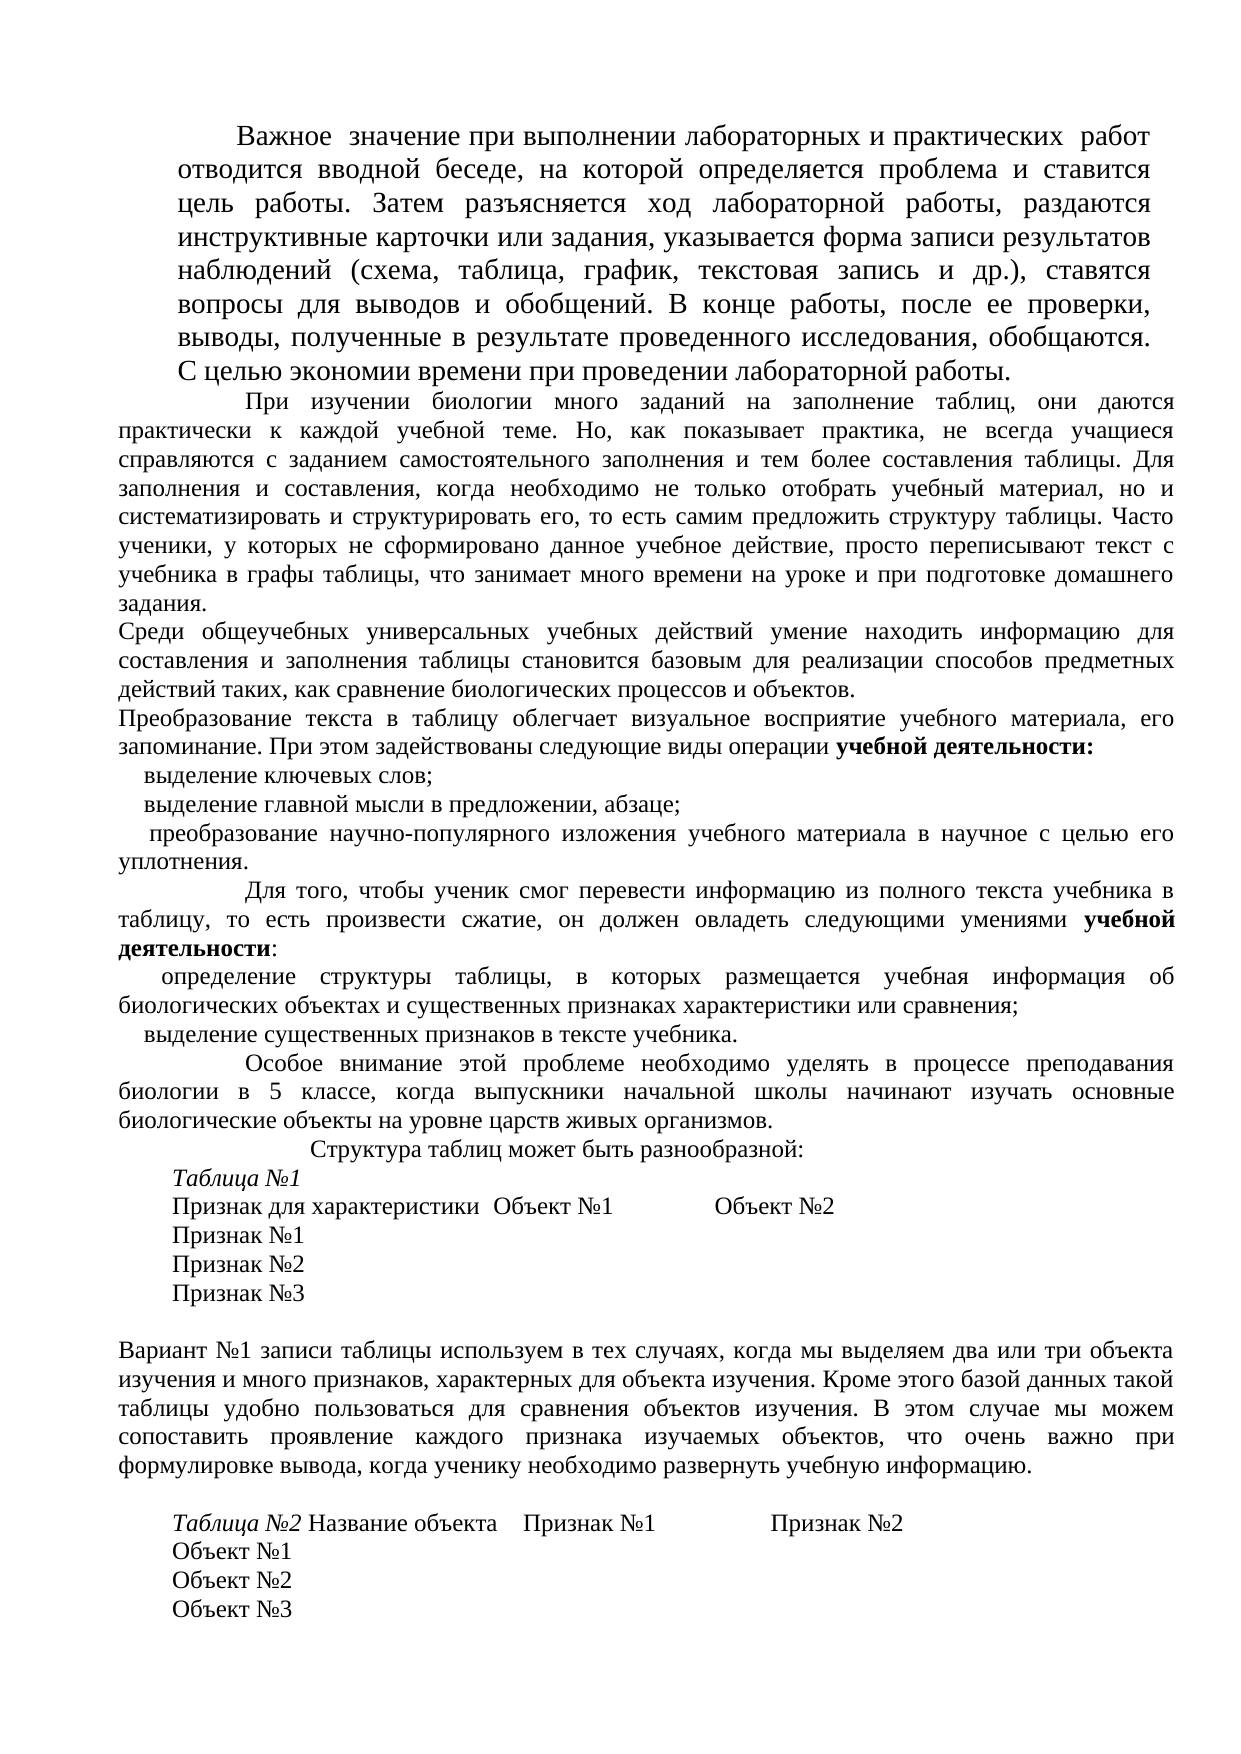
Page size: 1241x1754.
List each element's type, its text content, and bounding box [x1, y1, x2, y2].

text Важное значение при выполнении лабораторных и практических работ отводится вводной беседе, на которой определяется проблема и ставится цель работы. Затем разъясняется ход лабораторной работы, раздаются инструктивные карточки или задания, указывается форма записи результатов наблюдений (схема, таблица, график, текстовая запись и др.), ставятся вопросы для выводов и обобщений. В конце работы, после ее проверки, выводы, полученные в результате проведенного исследования, обобщаются. С целью экономии времени при проведении лабораторной работы. [177, 118, 1152, 386]
table_cell Признак №3 [155, 1278, 969, 1306]
table_cell Признак №1 [155, 1220, 969, 1249]
table_cell Объект №1 [155, 1536, 1053, 1565]
text Среди общеучебных универсальных учебных действий умение находить информацию для составления и заполнения таблицы становится базовым для реализации способов предметных действий таких, как сравнение биологических процессов и объектов. [118, 616, 1175, 703]
table_header Признак №1 [506, 1508, 753, 1536]
table_header Таблица №1 Признак для характеристики [155, 1163, 476, 1220]
table_header Таблица №2 Название объекта [155, 1508, 506, 1536]
table_cell Признак №2 [155, 1249, 969, 1278]
table_header Объект №1 [476, 1163, 697, 1220]
text  выделение ключевых слов; [118, 760, 1175, 789]
table_cell Объект №3 [155, 1594, 1053, 1623]
text Для того, чтобы ученик смог перевести информацию из полного текста учебника в таблицу, то есть произвести сжатие, он должен овладеть следующими умениями учебной деятельности: [118, 875, 1175, 961]
text При изучении биологии много заданий на заполнение таблиц, они даются практически к каждой учебной теме. Но, как показывает практика, не всегда учащиеся справляются с заданием самостоятельного заполнения и тем более составления таблицы. Для заполнения и составления, когда необходимо не только отобрать учебный материал, но и систематизировать и структурировать его, то есть самим предложить структуру таблицы. Часто ученики, у которых не сформировано данное учебное действие, просто переписывают текст с учебника в графы таблицы, что занимает много времени на уроке и при подготовке домашнего задания. [118, 386, 1175, 616]
text  выделение существенных признаков в тексте учебника. [118, 1019, 1175, 1048]
text Преобразование текста в таблицу облегчает визуальное восприятие учебного материала, его запоминание. При этом задействованы следующие виды операции учебной деятельности: [118, 703, 1175, 760]
text  определение структуры таблицы, в которых размещается учебная информация об биологических объектах и существенных признаках характеристики или сравнения; [118, 961, 1175, 1019]
text Вариант №1 записи таблицы используем в тех случаях, когда мы выделяем два или три объекта изучения и много признаков, характерных для объекта изучения. Кроме этого базой данных такой таблицы удобно пользоваться для сравнения объектов изучения. В этом случае мы можем сопоставить проявление каждого признака изучаемых объектов, что очень важно при формулировке вывода, когда ученику необходимо развернуть учебную информацию. [118, 1335, 1175, 1479]
table_header Признак №2 [753, 1508, 1053, 1536]
table_header Объект №2 [697, 1163, 969, 1220]
text  выделение главной мысли в предложении, абзаце; [118, 789, 1175, 818]
table_cell Объект №2 [155, 1565, 1053, 1594]
text Структура таблиц может быть разнообразной: [183, 1134, 1187, 1163]
text Особое внимание этой проблеме необходимо уделять в процессе преподавания биологии в 5 классе, когда выпускники начальной школы начинают изучать основные биологические объекты на уровне царств живых организмов. [118, 1048, 1175, 1134]
text  преобразование научно-популярного изложения учебного материала в научное с целью его уплотнения. [118, 818, 1175, 875]
